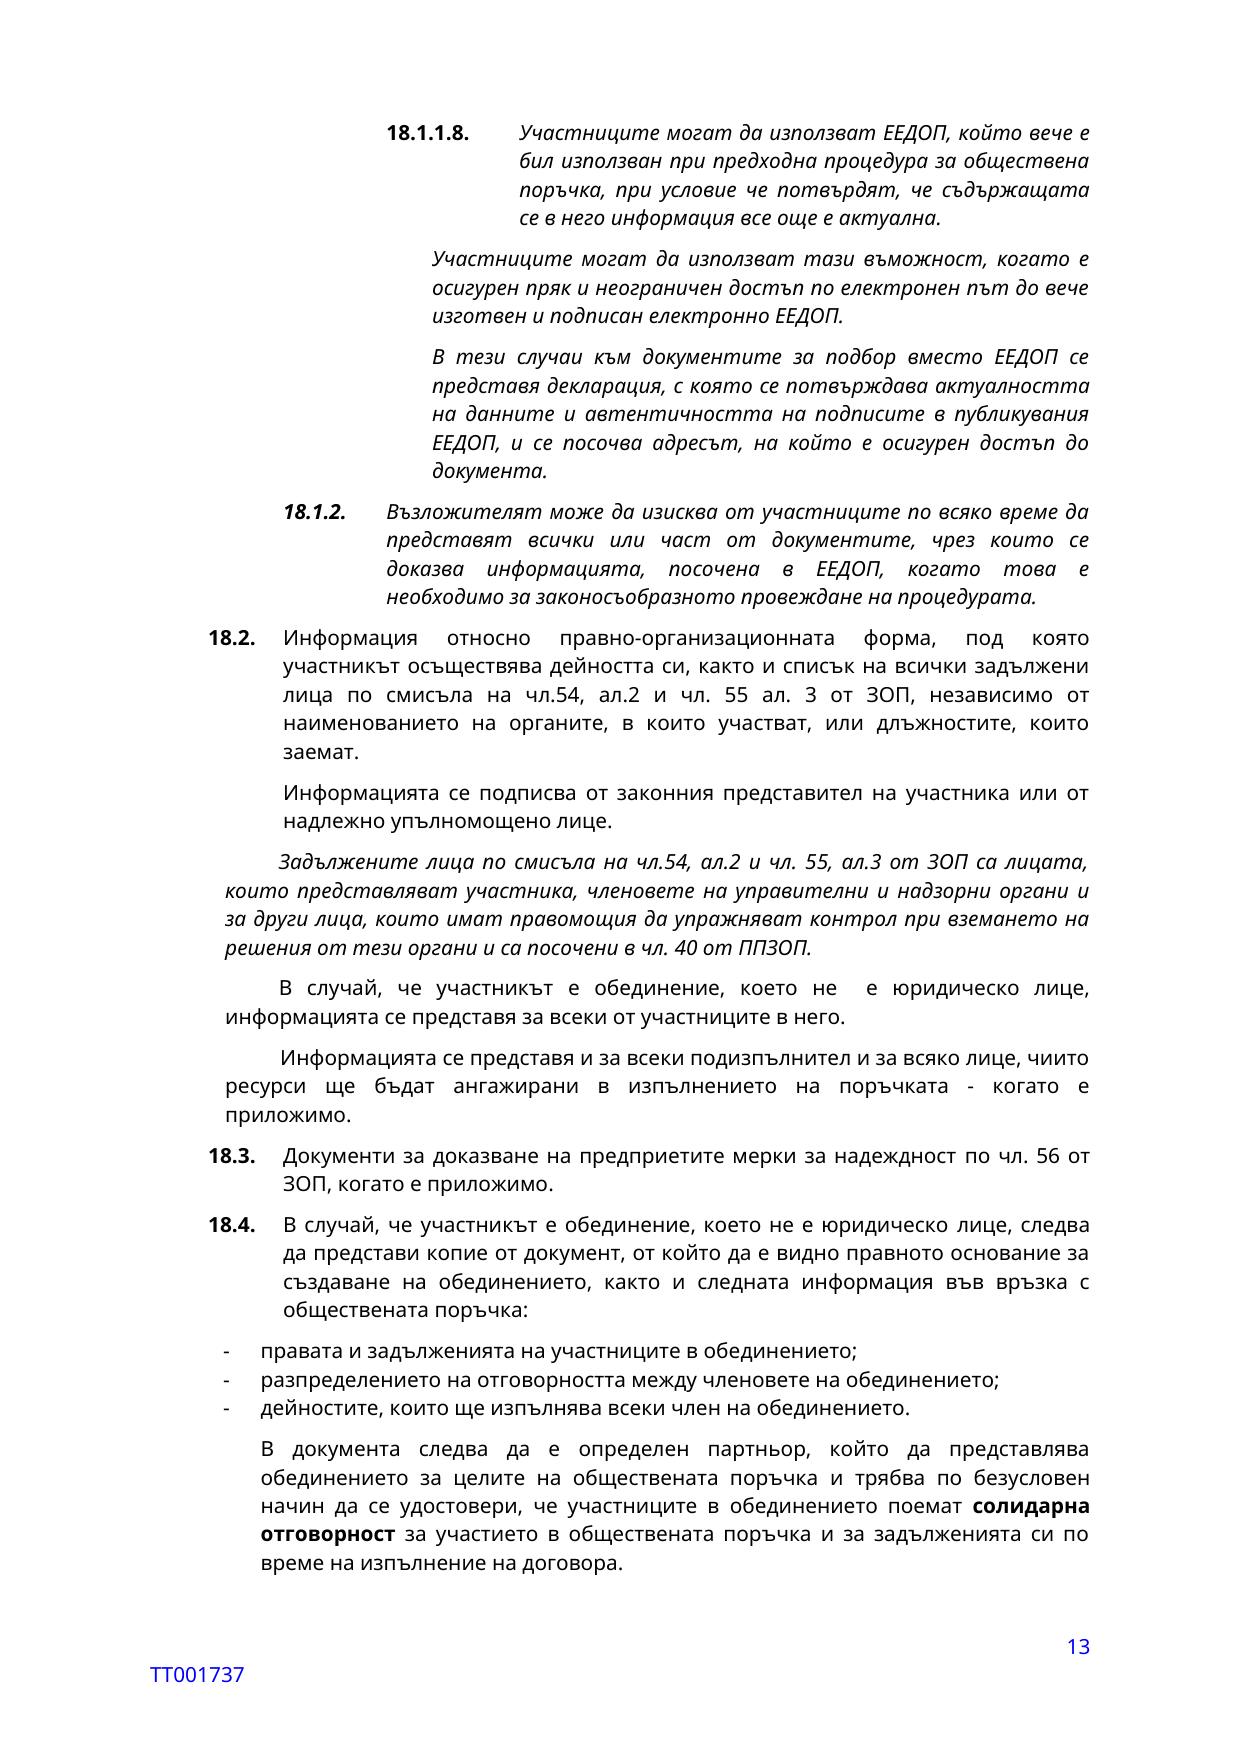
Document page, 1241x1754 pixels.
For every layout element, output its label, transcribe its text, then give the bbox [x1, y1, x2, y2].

list Участниците могат да използват ЕЕДОП, който вече е бил използван при предходна процедура за обществена поръчка, при условие че потвърдят, че съдържащата се в него информация все още е актуална. [386, 118, 1090, 232]
list правата и задълженията на участниците в обединението; [223, 1336, 1090, 1365]
text В случай, че участникът е обединение, което не е юридическо лице, информацията се представя за всеки от участниците в него. [225, 973, 1090, 1030]
list разпределението на отговорността между членовете на обединението; [223, 1365, 1090, 1393]
list Документи за доказване на предприетите мерки за надеждност по чл. 56 от ЗОП, когато е приложимо. [208, 1141, 1090, 1198]
list Възложителят може да изисква от участниците по всяко време да представят всички или част от документите, чрез които се доказва информацията, посочена в ЕЕДОП, когато това е необходимо за законосъобразното провеждане на процедурата. [283, 497, 1090, 611]
text Информацията се представя и за всеки подизпълнител и за всяко лице, чиито ресурси ще бъдат ангажирани в изпълнението на поръчката - когато е приложимо. [225, 1043, 1090, 1128]
text Информацията се подписва от законния представител на участника или от надлежно упълномощено лице. [283, 778, 1090, 835]
text Задължените лица по смисъла на чл.54, ал.2 и чл. 55, ал.3 от ЗОП са лицата, които представляват участника, членовете на управителни и надзорни органи и за други лица, които имат правомощия да упражняват контрол при вземането на решения от тези органи и са посочени в чл. 40 от ППЗОП. [225, 847, 1090, 961]
list дейностите, които ще изпълнява всеки член на обединението. [223, 1393, 1090, 1422]
list В случай, че участникът е обединение, което не е юридическо лице, следва да представи копие от документ, от който да е видно правното основание за създаване на обединението, както и следната информация във връзка с обществената поръчка: [208, 1210, 1090, 1324]
text В документа следва да е определен партньор, който да представлява обединението за целите на обществената поръчка и трябва по безусловен начин да се удостовери, че участниците в обединението поемат солидарна отговорност за участието в обществената поръчка и за задълженията си по време на изпълнение на договора. [260, 1434, 1090, 1576]
list Информация относно правно-организационната форма, под която участникът осъществява дейността си, както и списък на всички задължени лица по смисъла на чл.54, ал.2 и чл. 55 ал. 3 от ЗОП, независимо от наименованието на органите, в които участват, или длъжностите, които заемат. [208, 623, 1090, 765]
text Участниците могат да използват тази въможност, когато е осигурен пряк и неограничен достъп по електронен път до вече изготвен и подписан електронно ЕЕДОП. [432, 244, 1090, 330]
text В тези случаи към документите за подбор вместо ЕЕДОП се представя декларация, с която се потвърждава актуалността на данните и автентичността на подписите в публикувания ЕЕДОП, и се посочва адресът, на който е осигурен достъп до документа. [432, 342, 1090, 484]
